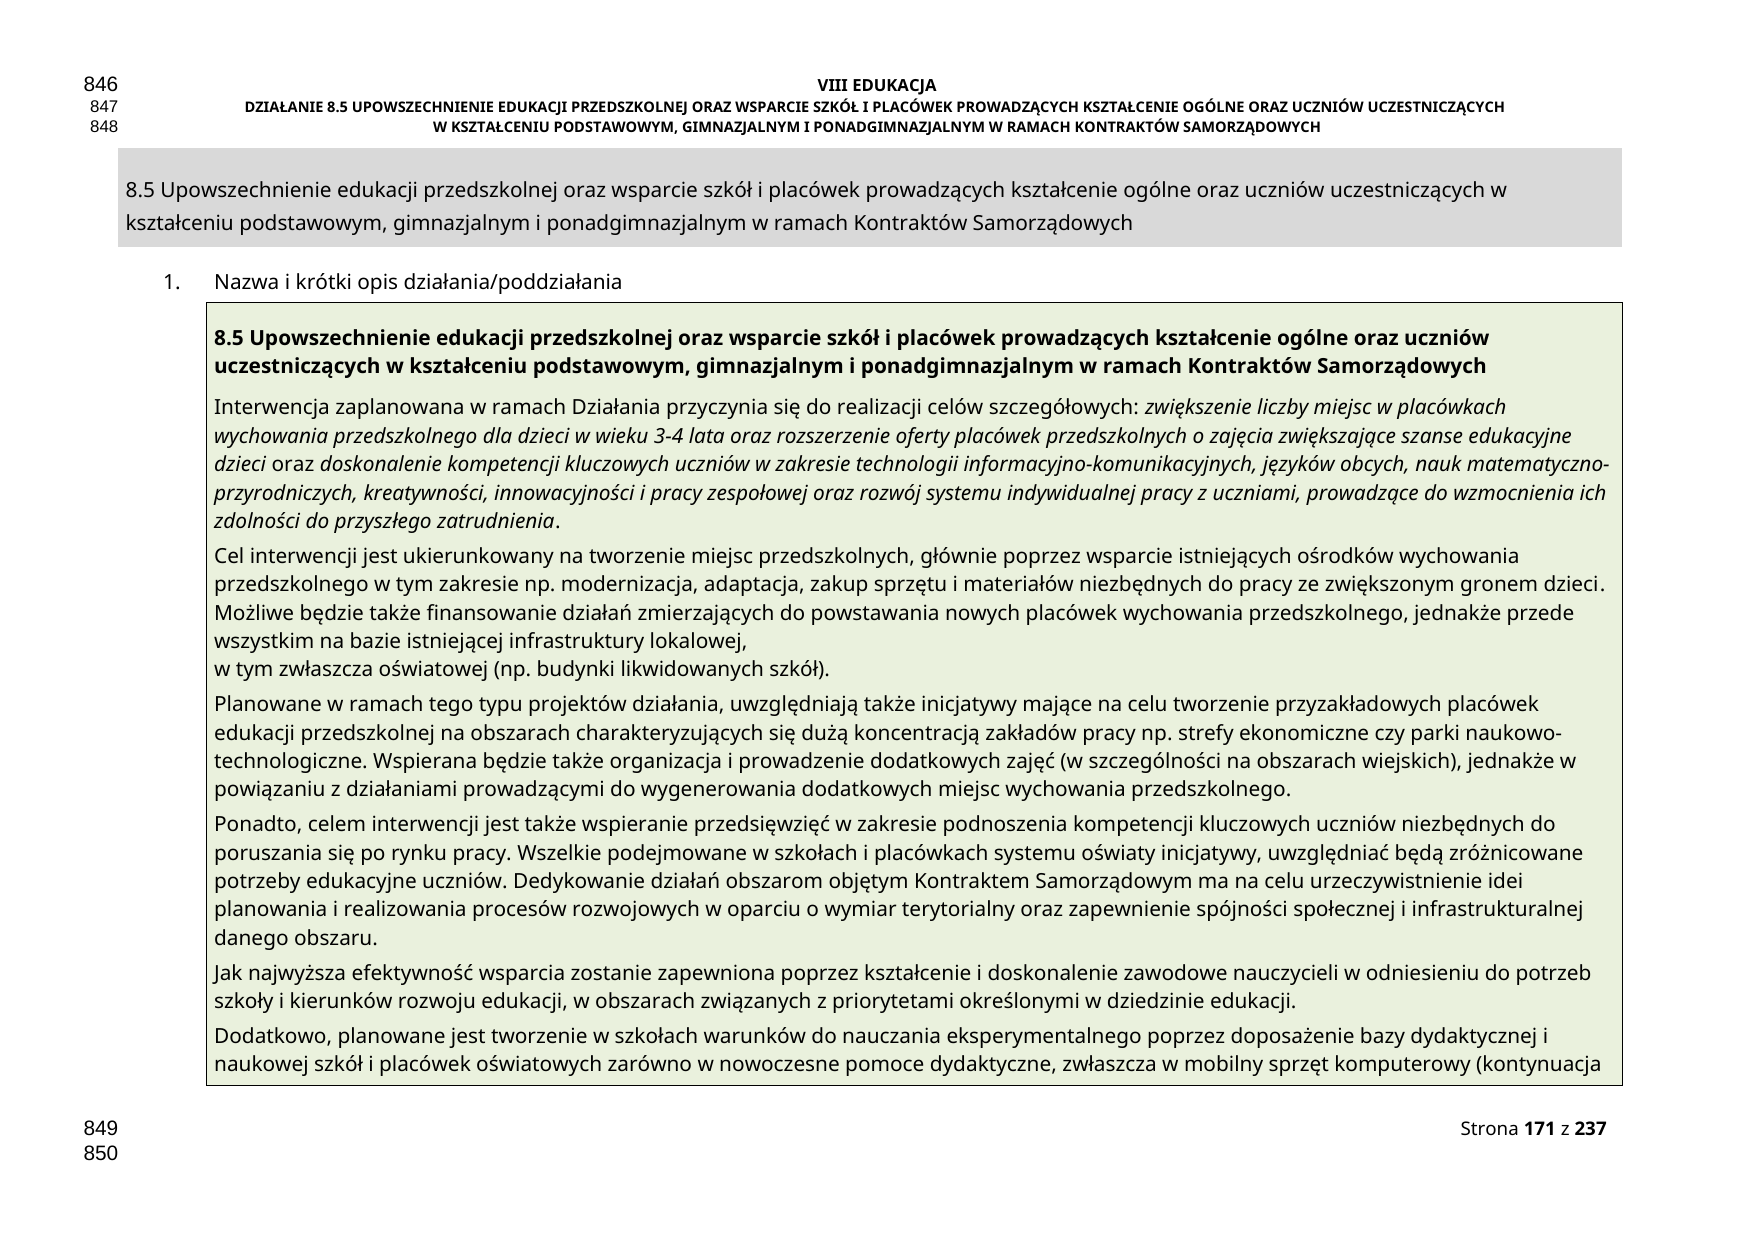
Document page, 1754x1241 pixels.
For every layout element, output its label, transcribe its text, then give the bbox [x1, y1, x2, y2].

table_header 8.5 Upowszechnienie edukacji przedszkolnej oraz wsparcie szkół i placówek prowadzących kształcenie ogólne oraz uczniów uczestniczących w kształceniu podstawowym, gimnazjalnym i ponadgimnazjalnym w ramach Kontraktów Samorządowych [118, 148, 1622, 247]
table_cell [207, 303, 1622, 1085]
table_cell [118, 247, 207, 1085]
table_cell Nazwa i krótki opis działania/poddziałania [207, 247, 1622, 302]
